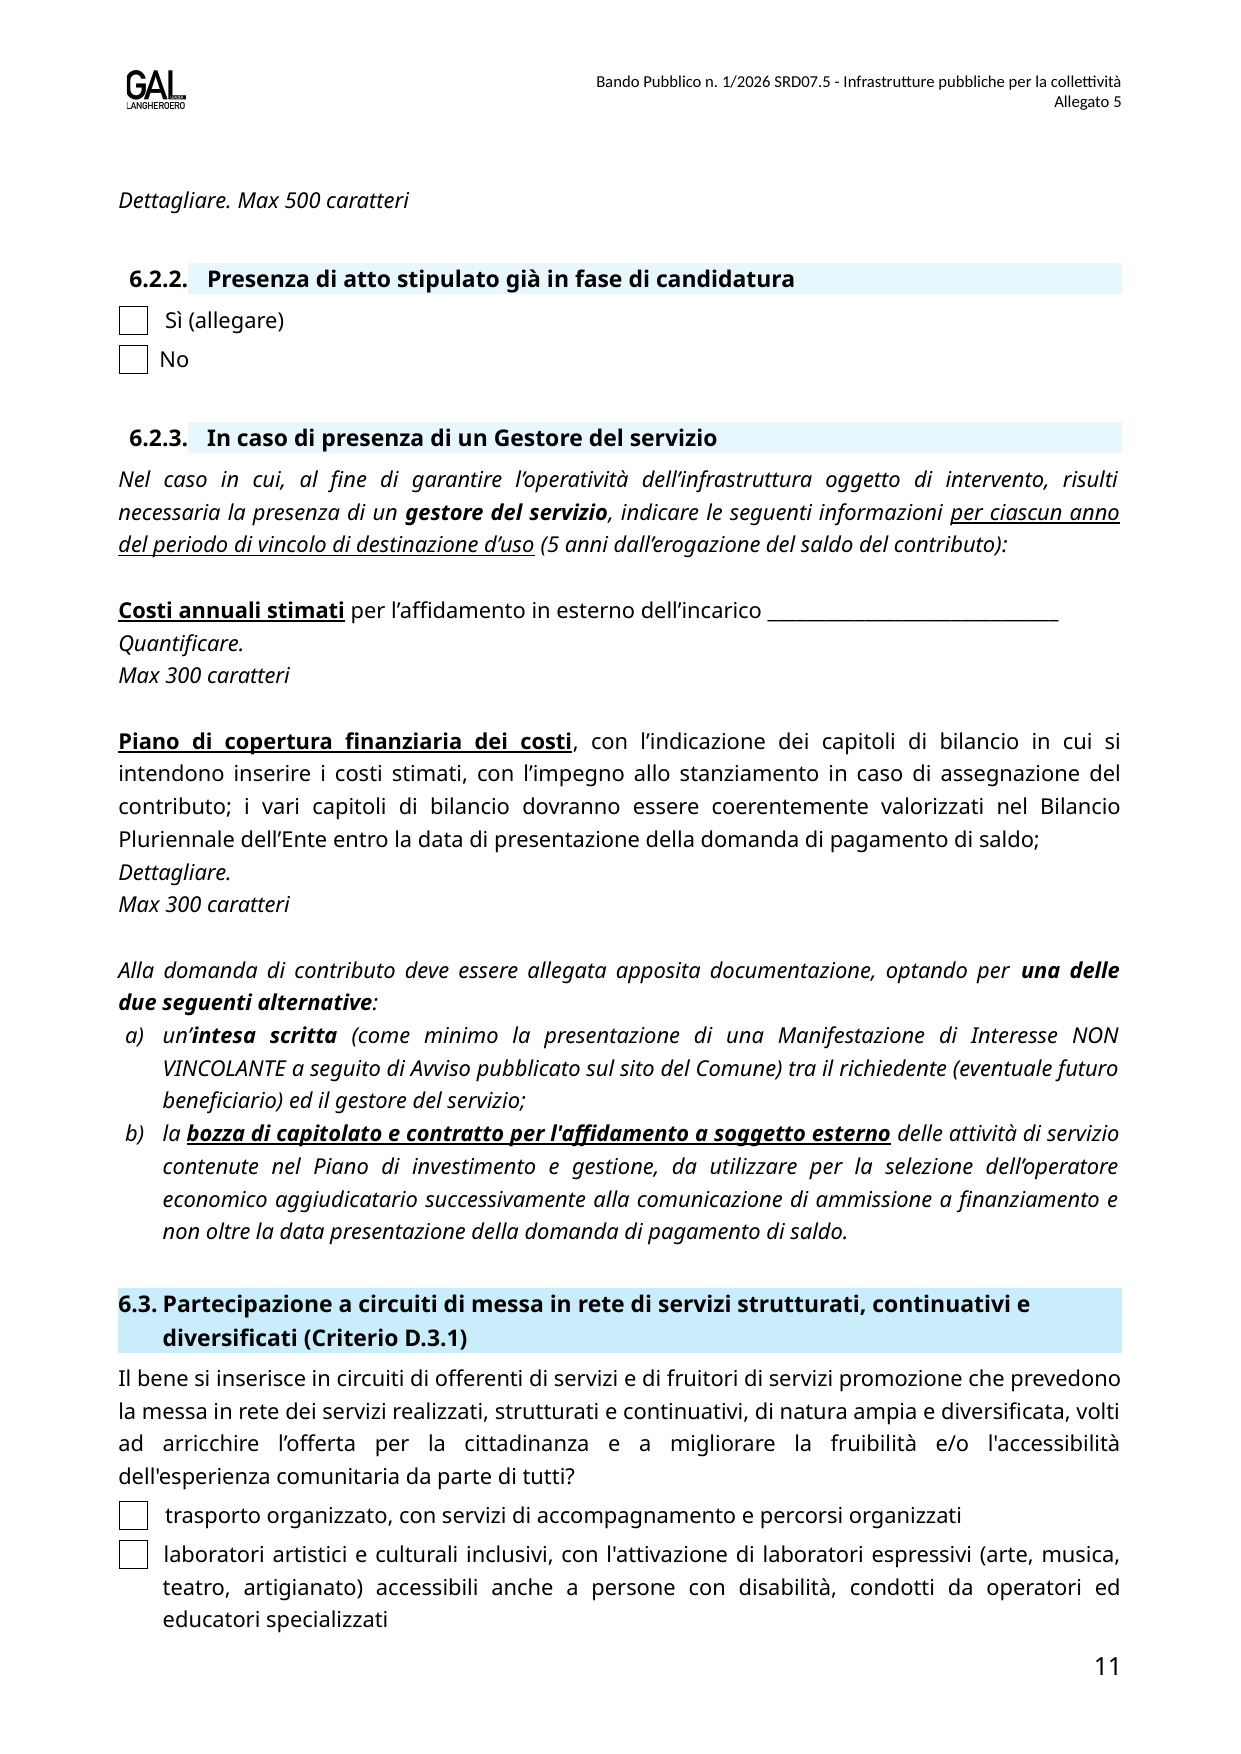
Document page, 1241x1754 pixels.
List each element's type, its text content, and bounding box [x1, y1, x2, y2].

list la bozza di capitolato e contratto per l'affidamento a soggetto esterno delle attività di servizio contenute nel Piano di investimento e gestione, da utilizzare per la selezione dell’operatore economico aggiudicatario successivamente alla comunicazione di ammissione a finanziamento e non oltre la data presentazione della domanda di pagamento di saldo. [125, 1118, 1122, 1246]
text laboratori artistici e culturali inclusivi, con l'attivazione di laboratori espressivi (arte, musica, teatro, artigianato) accessibili anche a persone con disabilità, condotti da operatori ed educatori specializzati [118, 1539, 1122, 1634]
subtitle In caso di presenza di un Gestore del servizio [188, 422, 1122, 453]
picture [126, 70, 186, 109]
text Max 300 caratteri [118, 889, 1122, 919]
text trasporto organizzato, con servizi di accompagnamento e percorsi organizzati [118, 1500, 1122, 1530]
text Nel caso in cui, al fine di garantire l’operatività dell’infrastruttura oggetto di intervento, risulti necessaria la presenza di un gestore del servizio, indicare le seguenti informazioni per ciascun anno del periodo di vincolo di destinazione d’uso (5 anni dall’erogazione del saldo del contributo): [118, 464, 1122, 559]
text Dettagliare. [118, 856, 1122, 886]
text Dettagliare. Max 500 caratteri [118, 185, 1122, 214]
list un’intesa scritta (come minimo la presentazione di una Manifestazione di Interesse NON VINCOLANTE a seguito di Avviso pubblicato sul sito del Comune) tra il richiedente (eventuale futuro beneficiario) ed il gestore del servizio; [125, 1020, 1122, 1115]
subtitle Partecipazione a circuiti di messa in rete di servizi strutturati, continuativi e diversificati (Criterio D.3.1) [118, 1288, 1122, 1353]
text Costi annuali stimati per l’affidamento in esterno dell’incarico ______________________________ [118, 595, 1122, 624]
text Sì (allegare) [118, 305, 1122, 335]
text Max 300 caratteri [118, 660, 1122, 690]
text Piano di copertura finanziaria dei costi, con l’indicazione dei capitoli di bilancio in cui si intendono inserire i costi stimati, con l’impegno allo stanziamento in caso di assegnazione del contributo; i vari capitoli di bilancio dovranno essere coerentemente valorizzati nel Bilancio Pluriennale dell’Ente entro la data di presentazione della domanda di pagamento di saldo; [118, 726, 1122, 853]
text Alla domanda di contributo deve essere allegata apposita documentazione, optando per una delle due seguenti alternative: [118, 954, 1122, 1017]
text Il bene si inserisce in circuiti di offerenti di servizi e di fruitori di servizi promozione che prevedono la messa in rete dei servizi realizzati, strutturati e continuativi, di natura ampia e diversificata, volti ad arricchire l’offerta per la cittadinanza e a migliorare la fruibilità e/o l'accessibilità dell'esperienza comunitaria da parte di tutti? [118, 1363, 1122, 1491]
text Quantificare. [118, 627, 1122, 657]
text No [118, 344, 1122, 374]
subtitle Presenza di atto stipulato già in fase di candidatura [188, 263, 1122, 294]
